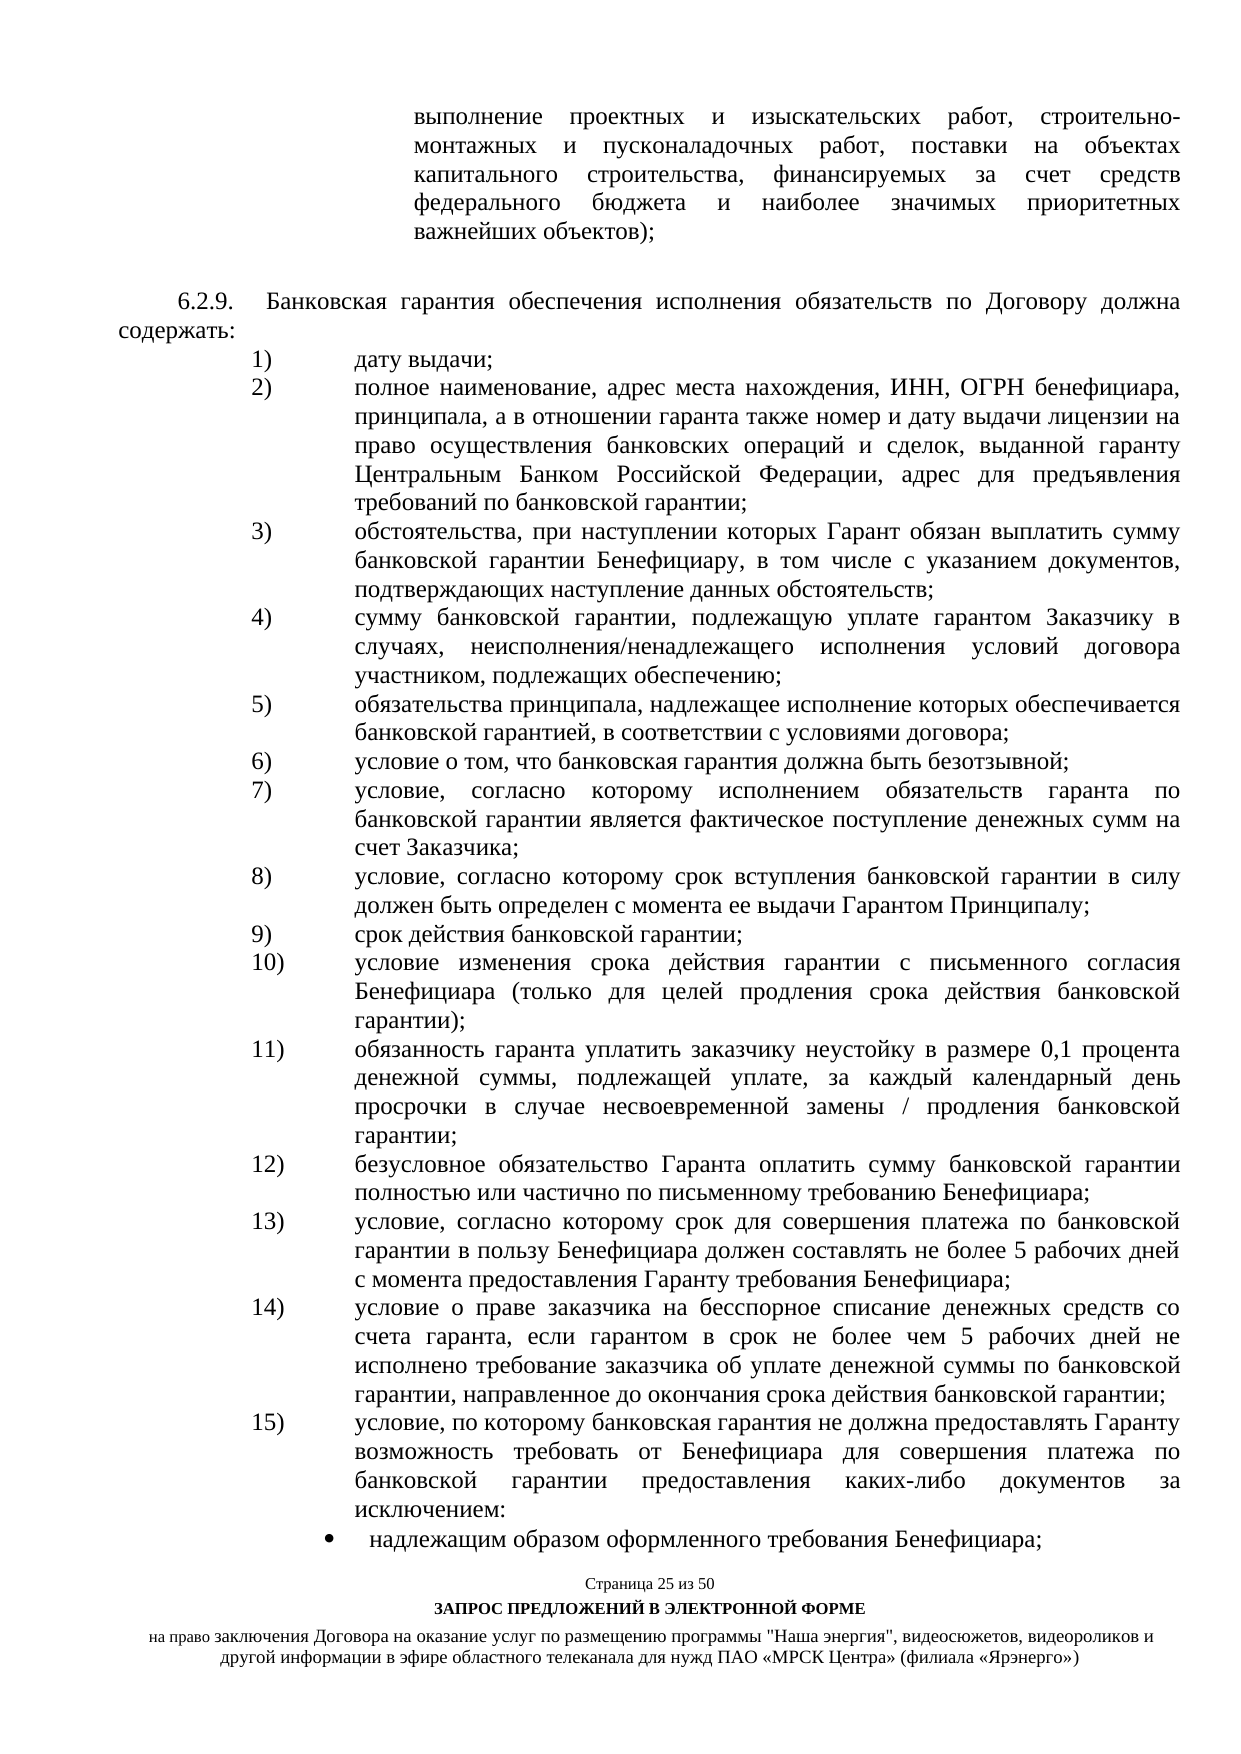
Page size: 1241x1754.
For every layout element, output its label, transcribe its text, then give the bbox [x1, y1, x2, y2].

list условие, по которому банковская гарантия не должна предоставлять Гаранту возможность требовать от Бенефициара для совершения платежа по банковской гарантии предоставления каких-либо документов за исключением: [251, 1407, 1181, 1522]
list надлежащим образом оформленного требования Бенефициара; [325, 1524, 1181, 1553]
list условие, согласно которому срок для совершения платежа по банковской гарантии в пользу Бенефициара должен составлять не более 5 рабочих дней с момента предоставления Гаранту требования Бенефициара; [251, 1206, 1181, 1292]
list условие, согласно которому срок вступления банковской гарантии в силу должен быть определен с момента ее выдачи Гарантом Принципалу; [251, 861, 1181, 919]
list условие о праве заказчика на бесспорное списание денежных средств со счета гаранта, если гарантом в срок не более чем 5 рабочих дней не исполнено требование заказчика об уплате денежной суммы по банковской гарантии, направленное до окончания срока действия банковской гарантии; [251, 1292, 1181, 1407]
list обязательства принципала, надлежащее исполнение которых обеспечивается банковской гарантией, в соответствии с условиями договора; [251, 689, 1181, 746]
list сумму банковской гарантии, подлежащую уплате гарантом Заказчику в случаях, неисполнения/ненадлежащего исполнения условий договора участником, подлежащих обеспечению; [251, 602, 1181, 689]
list безусловное обязательство Гаранта оплатить сумму банковской гарантии полностью или частично по письменному требованию Бенефициара; [251, 1149, 1181, 1206]
list обязанность гаранта уплатить заказчику неустойку в размере 0,1 процента денежной суммы, подлежащей уплате, за каждый календарный день просрочки в случае несвоевременной замены / продления банковской гарантии; [251, 1034, 1181, 1149]
list обстоятельства, при наступлении которых Гарант обязан выплатить сумму банковской гарантии Бенефициару, в том числе с указанием документов, подтверждающих наступление данных обстоятельств; [251, 516, 1181, 602]
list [316, 101, 1181, 245]
list условие изменения срока действия гарантии с письменного согласия Бенефициара (только для целей продления срока действия банковской гарантии); [251, 947, 1181, 1034]
list полное наименование, адрес места нахождения, ИНН, ОГРН бенефициара, принципала, а в отношении гаранта также номер и дату выдачи лицензии на право осуществления банковских операций и сделок, выданной гаранту Центральным Банком Российской Федерации, адрес для предъявления требований по банковской гарантии; [251, 372, 1181, 516]
list срок действия банковской гарантии; [251, 919, 1181, 947]
list дату выдачи; [251, 344, 1181, 372]
list условие, согласно которому исполнением обязательств гаранта по банковской гарантии является фактическое поступление денежных сумм на счет Заказчика; [251, 775, 1181, 861]
subtitle Банковская гарантия обеспечения исполнения обязательств по Договору должна содержать: [118, 286, 1181, 344]
list условие о том, что банковская гарантия должна быть безотзывной; [251, 746, 1181, 775]
